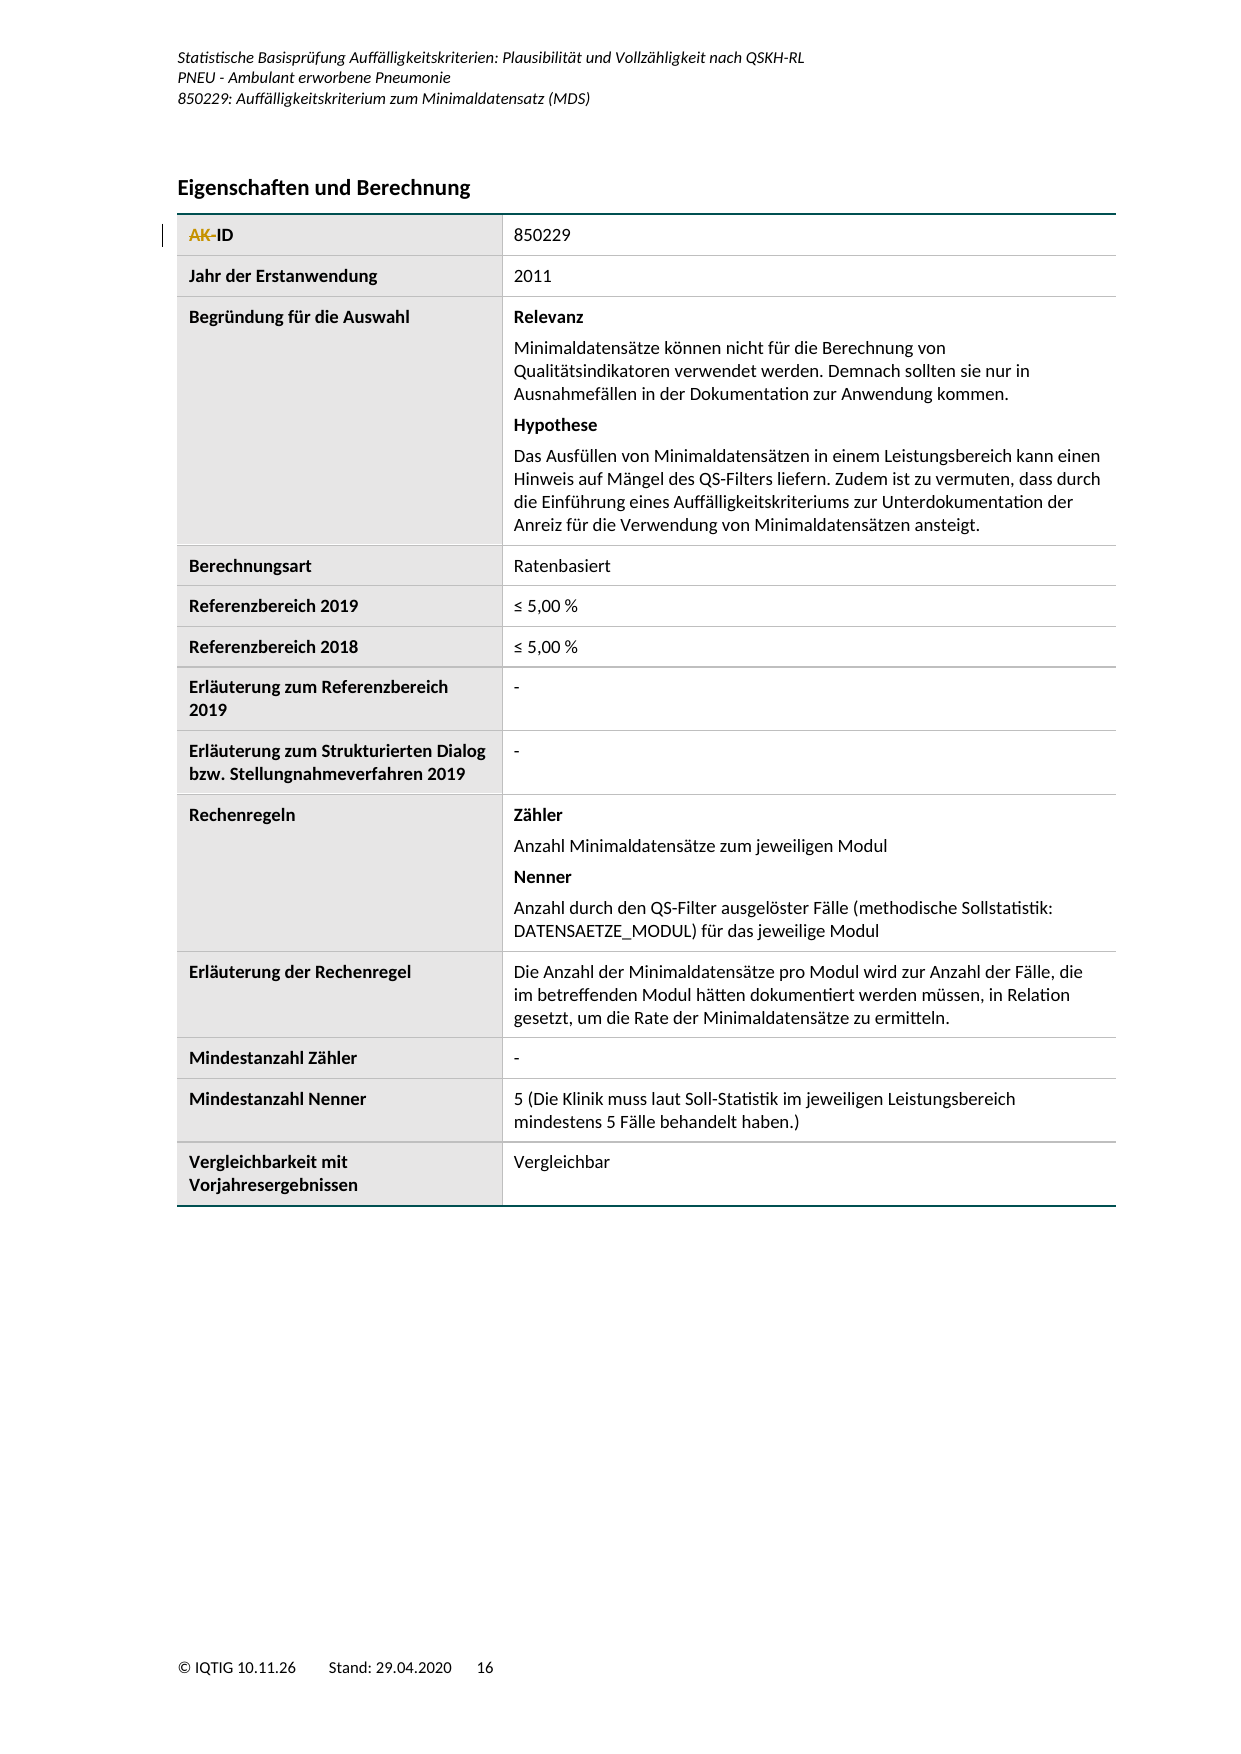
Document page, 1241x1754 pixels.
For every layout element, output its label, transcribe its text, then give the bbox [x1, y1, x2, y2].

table_cell Mindestanzahl Nenner [177, 1079, 502, 1141]
table_cell - [503, 1038, 1116, 1078]
table_cell ≤ 5,00 % [503, 586, 1116, 626]
table_cell Vergleichbar [503, 1143, 1116, 1205]
table_cell Erläuterung zum Referenzbereich 2019 [177, 668, 502, 730]
text Eigenschaften und Berechnung [177, 173, 1122, 201]
table_cell 5 (Die Klinik muss laut Soll-Statistik im jeweiligen Leistungsbereich mindestens 5 Fälle behandelt haben.) [503, 1079, 1116, 1141]
table_cell 2011 [503, 256, 1116, 296]
table_cell Zähler Anzahl Minimaldatensätze zum jeweiligen Modul Nenner Anzahl durch den QS-Filter ausgelöster Fälle (methodische Sollstatistik: DATENSAETZE_MODUL) für das jeweilige Modul [503, 795, 1116, 951]
table_cell Die Anzahl der Minimaldatensätze pro Modul wird zur Anzahl der Fälle, die im betreffenden Modul hätten dokumentiert werden müssen, in Relation gesetzt, um die Rate der Minimaldatensätze zu ermitteln. [503, 952, 1116, 1037]
table_cell Mindestanzahl Zähler [177, 1038, 502, 1078]
table_cell Referenzbereich 2018 [177, 627, 502, 666]
table_cell Jahr der Erstanwendung [177, 256, 502, 296]
table_cell Ratenbasiert [503, 546, 1116, 585]
table_cell - [503, 668, 1116, 730]
table_cell - [503, 731, 1116, 793]
table_cell ≤ 5,00 % [503, 627, 1116, 666]
table_header 850229 [503, 215, 1116, 255]
table_header ID [177, 215, 502, 255]
table_cell Erläuterung der Rechenregel [177, 952, 502, 1037]
table_cell Referenzbereich 2019 [177, 586, 502, 626]
table_cell Erläuterung zum Strukturierten Dialog bzw. Stellungnahmeverfahren 2019 [177, 731, 502, 793]
table_cell Relevanz Minimaldatensätze können nicht für die Berechnung von Qualitätsindikatoren verwendet werden. Demnach sollten sie nur in Ausnahmefällen in der Dokumentation zur Anwendung kommen. Hypothese Das Ausfüllen von Minimaldatensätzen in einem Leistungsbereich kann einen Hinweis auf Mängel des QS-Filters liefern. Zudem ist zu vermuten, dass durch die Einführung eines Auffälligkeitskriteriums zur Unterdokumentation der Anreiz für die Verwendung von Minimaldatensätzen ansteigt. [503, 297, 1116, 544]
table_cell Rechenregeln [177, 795, 502, 951]
table_cell Vergleichbarkeit mit Vorjahresergebnissen [177, 1143, 502, 1205]
table_cell Begründung für die Auswahl [177, 297, 502, 544]
table_cell Berechnungsart [177, 546, 502, 585]
